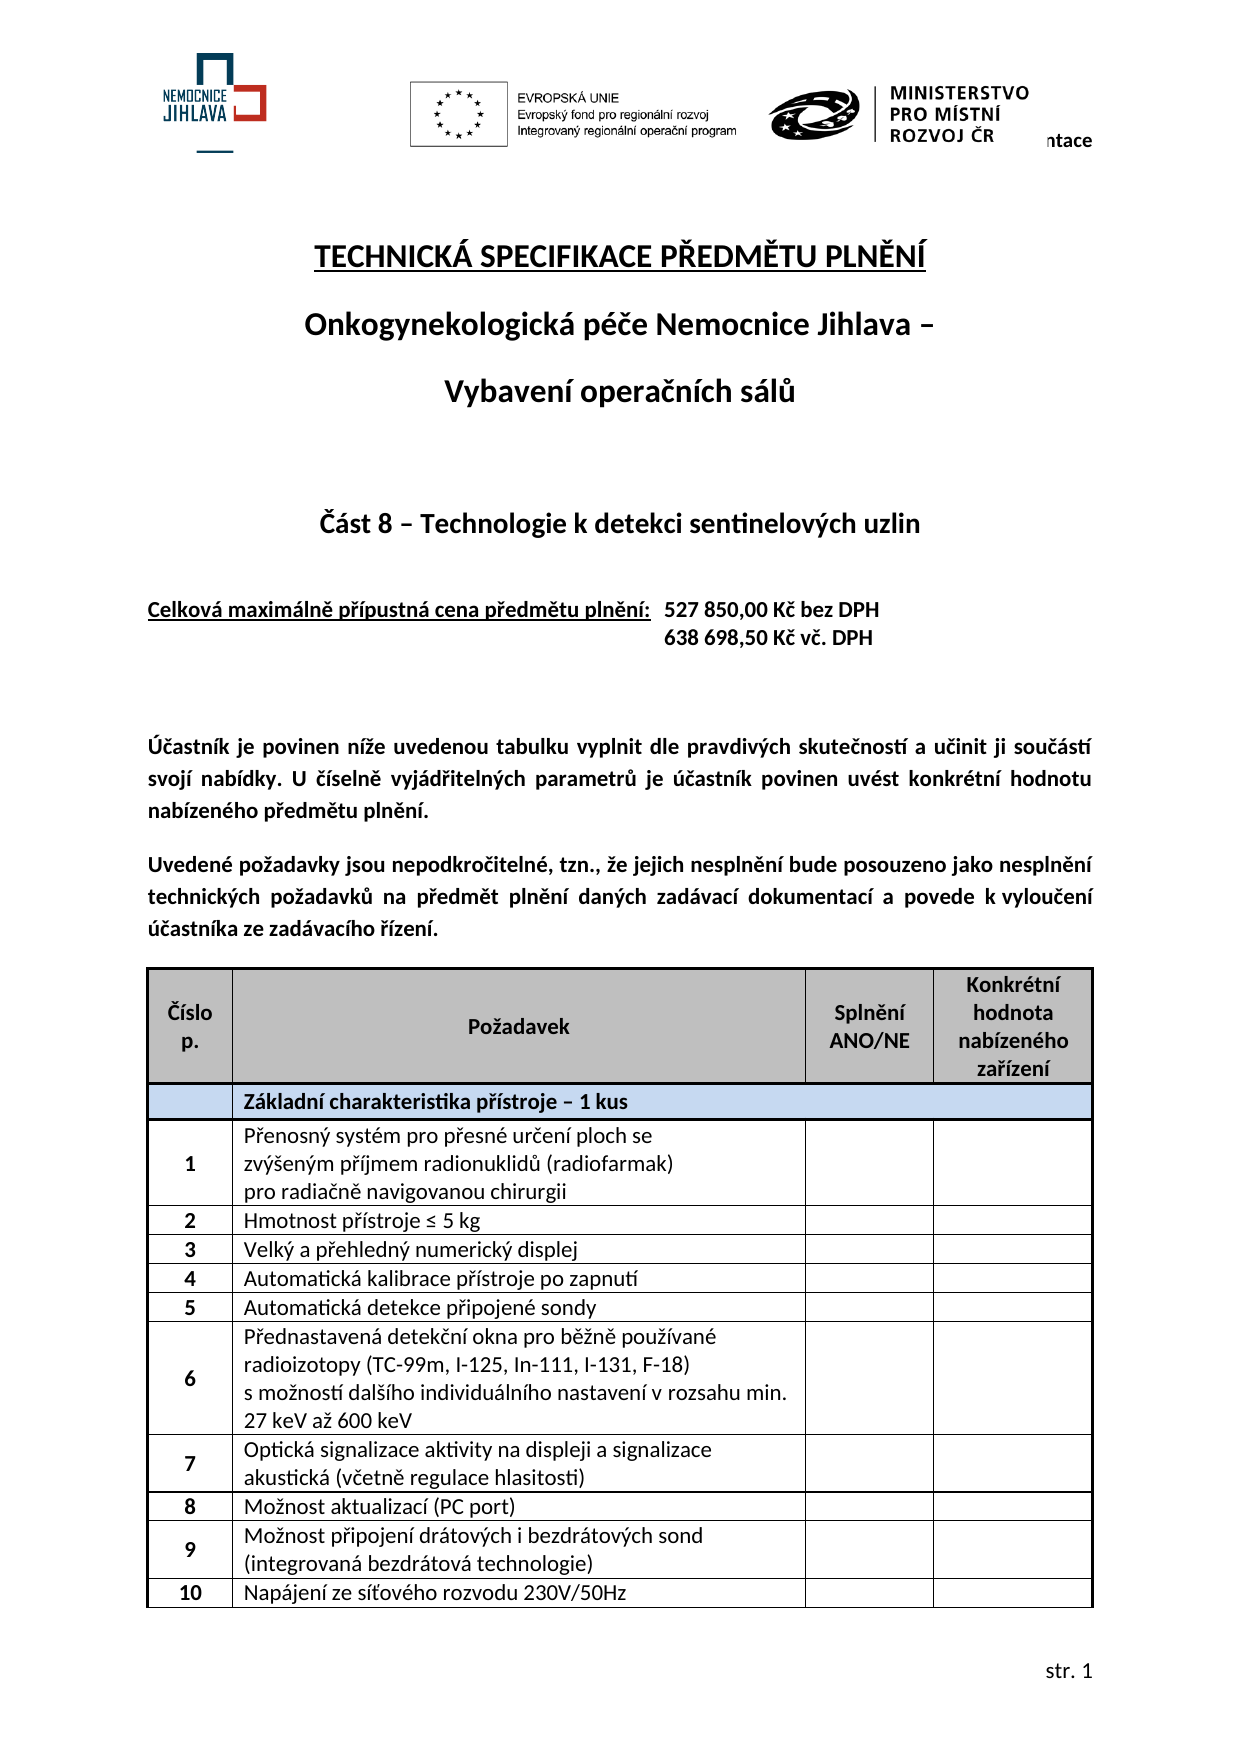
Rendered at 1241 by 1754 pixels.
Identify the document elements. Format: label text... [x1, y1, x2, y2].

table_cell 8 [149, 1493, 232, 1520]
table_header Číslo p. [149, 970, 232, 1082]
picture [388, 59, 1047, 166]
table_cell [934, 1121, 1091, 1205]
table_cell 5 [149, 1293, 232, 1321]
table_header Konkrétní hodnota nabízeného zařízení [934, 970, 1091, 1082]
table_cell 6 [149, 1322, 232, 1434]
table_cell [806, 1264, 933, 1292]
table_cell [934, 1235, 1091, 1263]
table_cell [806, 1435, 933, 1491]
table_header Splnění ANO/NE [806, 970, 933, 1082]
text Onkogynekologická péče Nemocnice Jihlava – [148, 303, 1093, 343]
picture [163, 53, 267, 153]
table_cell [934, 1322, 1091, 1434]
table_cell [934, 1293, 1091, 1321]
table_cell 7 [149, 1435, 232, 1491]
table_cell [806, 1322, 933, 1434]
table_cell Přednastavená detekční okna pro běžně používané radioizotopy (TC-99m, I-125, In-111, I-131, F-18) s možností dalšího individuálního nastavení v rozsahu min. 27 keV až 600 keV [233, 1322, 805, 1434]
table_cell 4 [149, 1264, 232, 1292]
table_cell [934, 1493, 1091, 1520]
table_cell Hmotnost přístroje ≤ 5 kg [233, 1206, 805, 1234]
table_cell [934, 1521, 1091, 1577]
table_cell 9 [149, 1521, 232, 1577]
text Vybavení operačních sálů [148, 370, 1093, 411]
table_cell [806, 1521, 933, 1577]
text Uvedené požadavky jsou nepodkročitelné, tzn., že jejich nesplnění bude posouzeno jako nesplnění technických požadavků na předmět plnění daných zadávací dokumentací a povede k vyloučení účastníka ze zadávacího řízení. [148, 850, 1093, 942]
text Účastník je povinen níže uvedenou tabulku vyplnit dle pravdivých skutečností a učinit ji součástí svojí nabídky. U číselně vyjádřitelných parametrů je účastník povinen uvést konkrétní hodnotu nabízeného předmětu plnění. [148, 732, 1093, 825]
table_cell [806, 1121, 933, 1205]
table_cell [806, 1579, 933, 1607]
table_cell Automatická detekce připojené sondy [233, 1293, 805, 1321]
table_cell [934, 1435, 1091, 1491]
table_cell Přenosný systém pro přesné určení ploch se zvýšeným příjmem radionuklidů (radiofarmak) pro radiačně navigovanou chirurgii [233, 1121, 805, 1205]
table_cell 1 [149, 1121, 232, 1205]
table_cell Napájení ze síťového rozvodu 230V/50Hz [233, 1579, 805, 1607]
table_cell [806, 1235, 933, 1263]
table_cell [934, 1579, 1091, 1607]
table_cell Možnost připojení drátových i bezdrátových sond (integrovaná bezdrátová technologie) [233, 1521, 805, 1577]
table_cell Velký a přehledný numerický displej [233, 1235, 805, 1263]
table_cell Optická signalizace aktivity na displeji a signalizace akustická (včetně regulace hlasitosti) [233, 1435, 805, 1491]
table_cell 10 [149, 1579, 232, 1607]
table_cell [934, 1206, 1091, 1234]
text Celková maximálně přípustná cena předmětu plnění: 527 850,00 Kč bez DPH [148, 595, 1093, 623]
table_cell [149, 1085, 232, 1118]
table_header Požadavek [233, 970, 805, 1082]
text TECHNICKÁ SPECIFIKACE PŘEDMĚTU PLNĚNÍ [148, 235, 1093, 276]
table_cell Základní charakteristika přístroje – 1 kus [233, 1085, 1091, 1118]
table_cell Možnost aktualizací (PC port) [233, 1493, 805, 1520]
table_cell 3 [149, 1235, 232, 1263]
table_cell [934, 1264, 1091, 1292]
table_cell Automatická kalibrace přístroje po zapnutí [233, 1264, 805, 1292]
table_cell 2 [149, 1206, 232, 1234]
text 638 698,50 Kč vč. DPH [148, 623, 1093, 651]
table_cell [806, 1493, 933, 1520]
table_cell [806, 1206, 933, 1234]
text Část 8 – Technologie k detekci sentinelových uzlin [148, 505, 1093, 541]
table_cell [806, 1293, 933, 1321]
